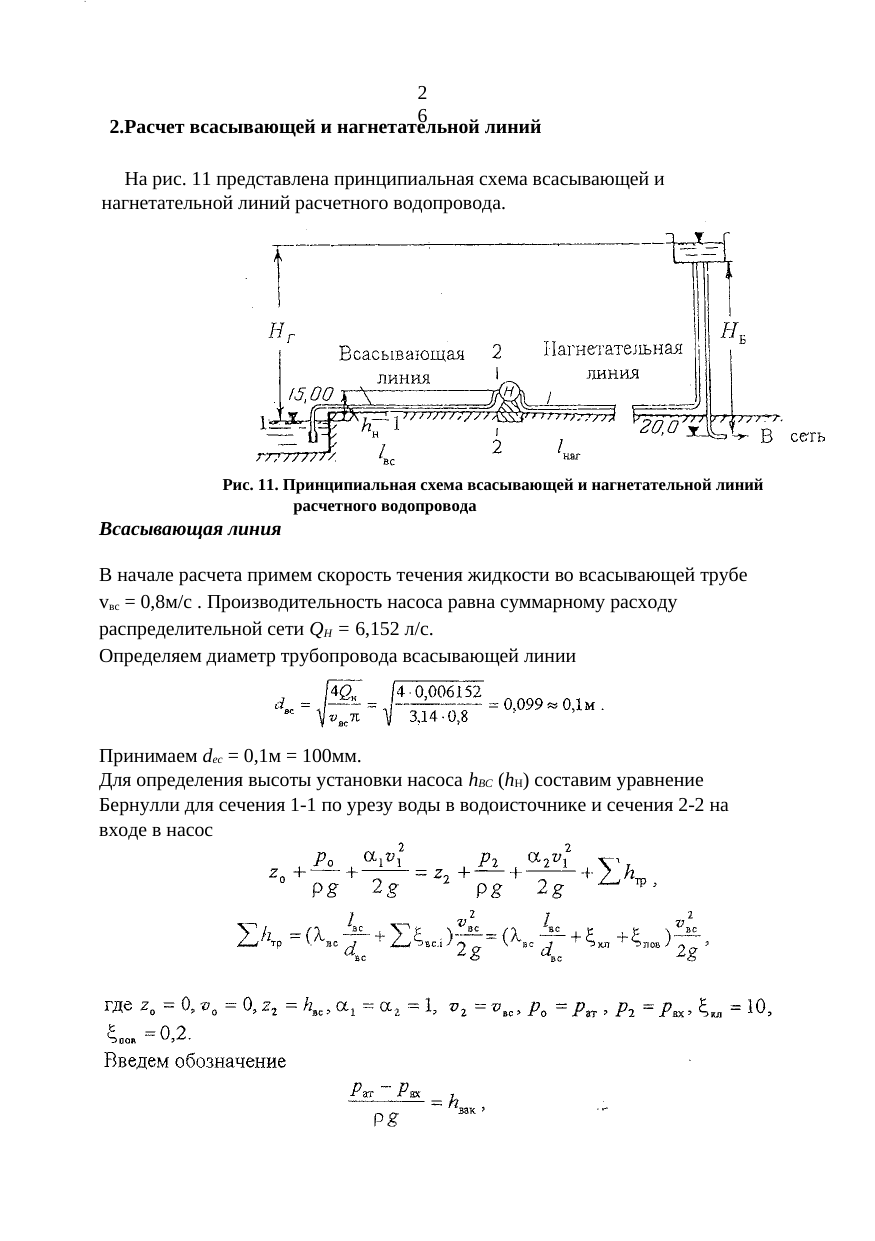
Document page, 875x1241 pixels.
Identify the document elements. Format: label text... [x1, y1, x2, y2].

text Всасывающая линия [99, 159, 774, 539]
text 2.Расчет всасывающей и нагнетательной линий [109, 118, 774, 138]
text Принимаем dec = 0,1м = 100мм. [99, 746, 774, 766]
picture [271, 678, 610, 731]
text В начале расчета примем скорость течения жидкости во всасывающей трубе vвс = 0,8м/с . Производительность насоса равна суммарному расходу распределительной сети QН = 6,152 л/с. [99, 560, 774, 641]
picture [774, 217, 832, 475]
picture [101, 841, 787, 1134]
text Для определения высоты установки насоса hBC (hH) составим уравнение Бернулли для сечения 1-1 по урезу воды в водоисточнике и сечения 2-2 на входе в насос [99, 766, 774, 841]
